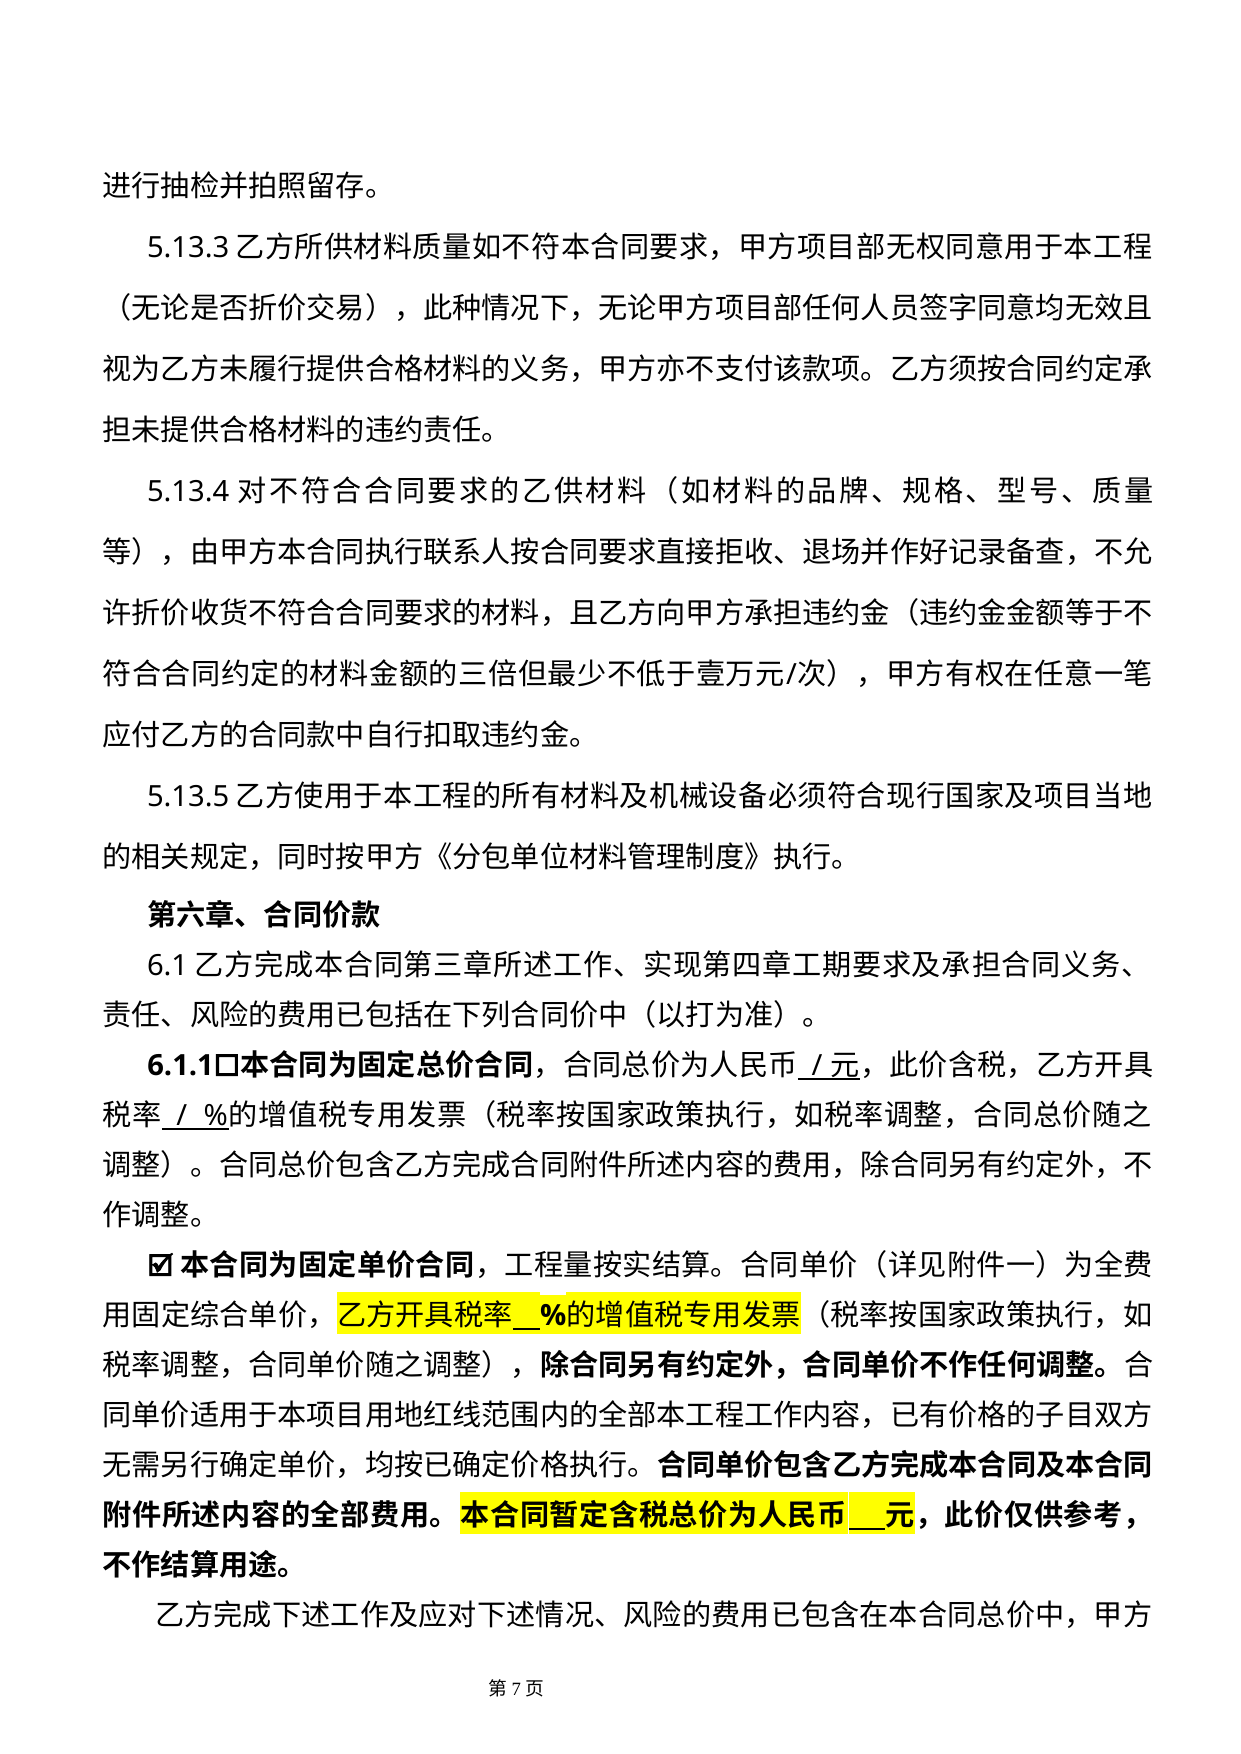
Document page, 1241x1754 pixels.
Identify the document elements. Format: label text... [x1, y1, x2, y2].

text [102, 1586, 1153, 1636]
text 6.1.1本合同为固定总价合同，合同总价为人民币 / 元，此价含税，乙方开具税率 / %的增值税专用发票（税率按国家政策执行，如税率调整，合同总价随之调整）。合同总价包含乙方完成合同附件所述内容的费用，除合同另有约定外，不作调整。 [102, 1036, 1153, 1236]
text 第六章、合同价款 [102, 886, 1153, 936]
text 5.13.4对不符合合同要求的乙供材料（如材料的品牌、规格、型号、质量等），由甲方本合同执行联系人按合同要求直接拒收、退场并作好记录备查，不允许折价收货不符合合同要求的材料，且乙方向甲方承担违约金（违约金金额等于不符合合同约定的材料金额的三倍但最少不低于壹万元/次），甲方有权在任意一笔应付乙方的合同款中自行扣取违约金。 [102, 458, 1153, 763]
text 5.13.3乙方所供材料质量如不符本合同要求，甲方项目部无权同意用于本工程（无论是否折价交易），此种情况下，无论甲方项目部任何人员签字同意均无效且视为乙方未履行提供合格材料的义务，甲方亦不支付该款项。乙方须按合同约定承担未提供合格材料的违约责任。 [102, 214, 1153, 458]
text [102, 153, 1153, 214]
text 5.13.5乙方使用于本工程的所有材料及机械设备必须符合现行国家及项目当地的相关规定，同时按甲方《分包单位材料管理制度》执行。 [102, 763, 1153, 886]
text 6.1乙方完成本合同第三章所述工作、实现第四章工期要求及承担合同义务、责任、风险的费用已包括在下列合同价中（以打为准）。 [102, 936, 1153, 1036]
text 本合同为固定单价合同，工程量按实结算。合同单价（详见附件一）为全费用固定综合单价，乙方开具税率 %的增值税专用发票（税率按国家政策执行，如税率调整，合同单价随之调整），除合同另有约定外，合同单价不作任何调整。合同单价适用于本项目用地红线范围内的全部本工程工作内容，已有价格的子目双方无需另行确定单价，均按已确定价格执行。合同单价包含乙方完成本合同及本合同附件所述内容的全部费用。本合同暂定含税总价为人民币 元，此价仅供参考，不作结算用途。 [102, 1236, 1153, 1586]
